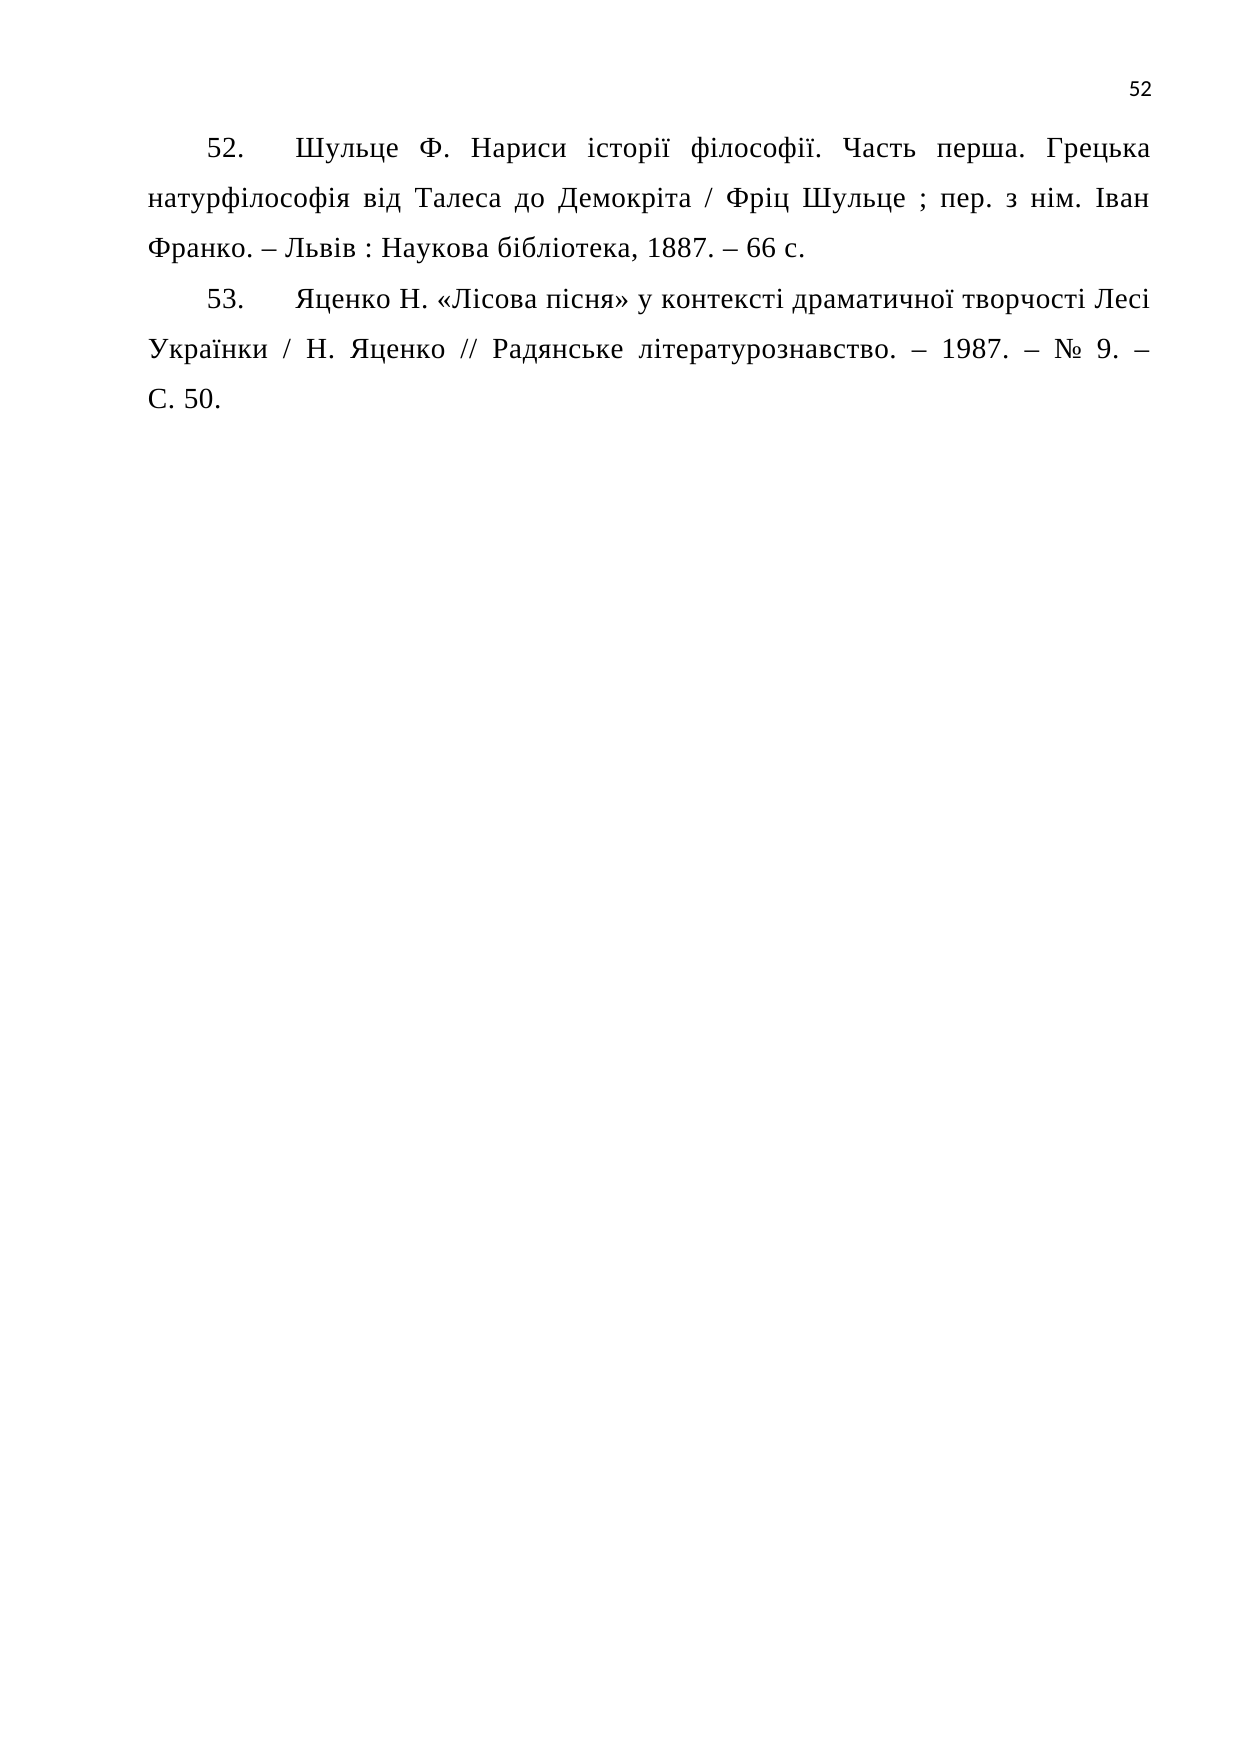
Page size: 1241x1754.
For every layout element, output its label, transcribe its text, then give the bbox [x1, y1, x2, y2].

list Шульце Ф. Нариси історії філософії. Часть перша. Грецька натурфілософія від Талеса до Демокріта / Фріц Шульце ; пер. з нім. Іван Франко. – Львів : Наукова бібліотека, 1887. – 66 с. [148, 130, 1152, 264]
list Яценко Н. «Лісова пісня» у контексті драматичної творчості Лесі Українки / Н. Яценко // Радянське літературознавство. – 1987. – № 9. – С. 50. [148, 281, 1152, 415]
